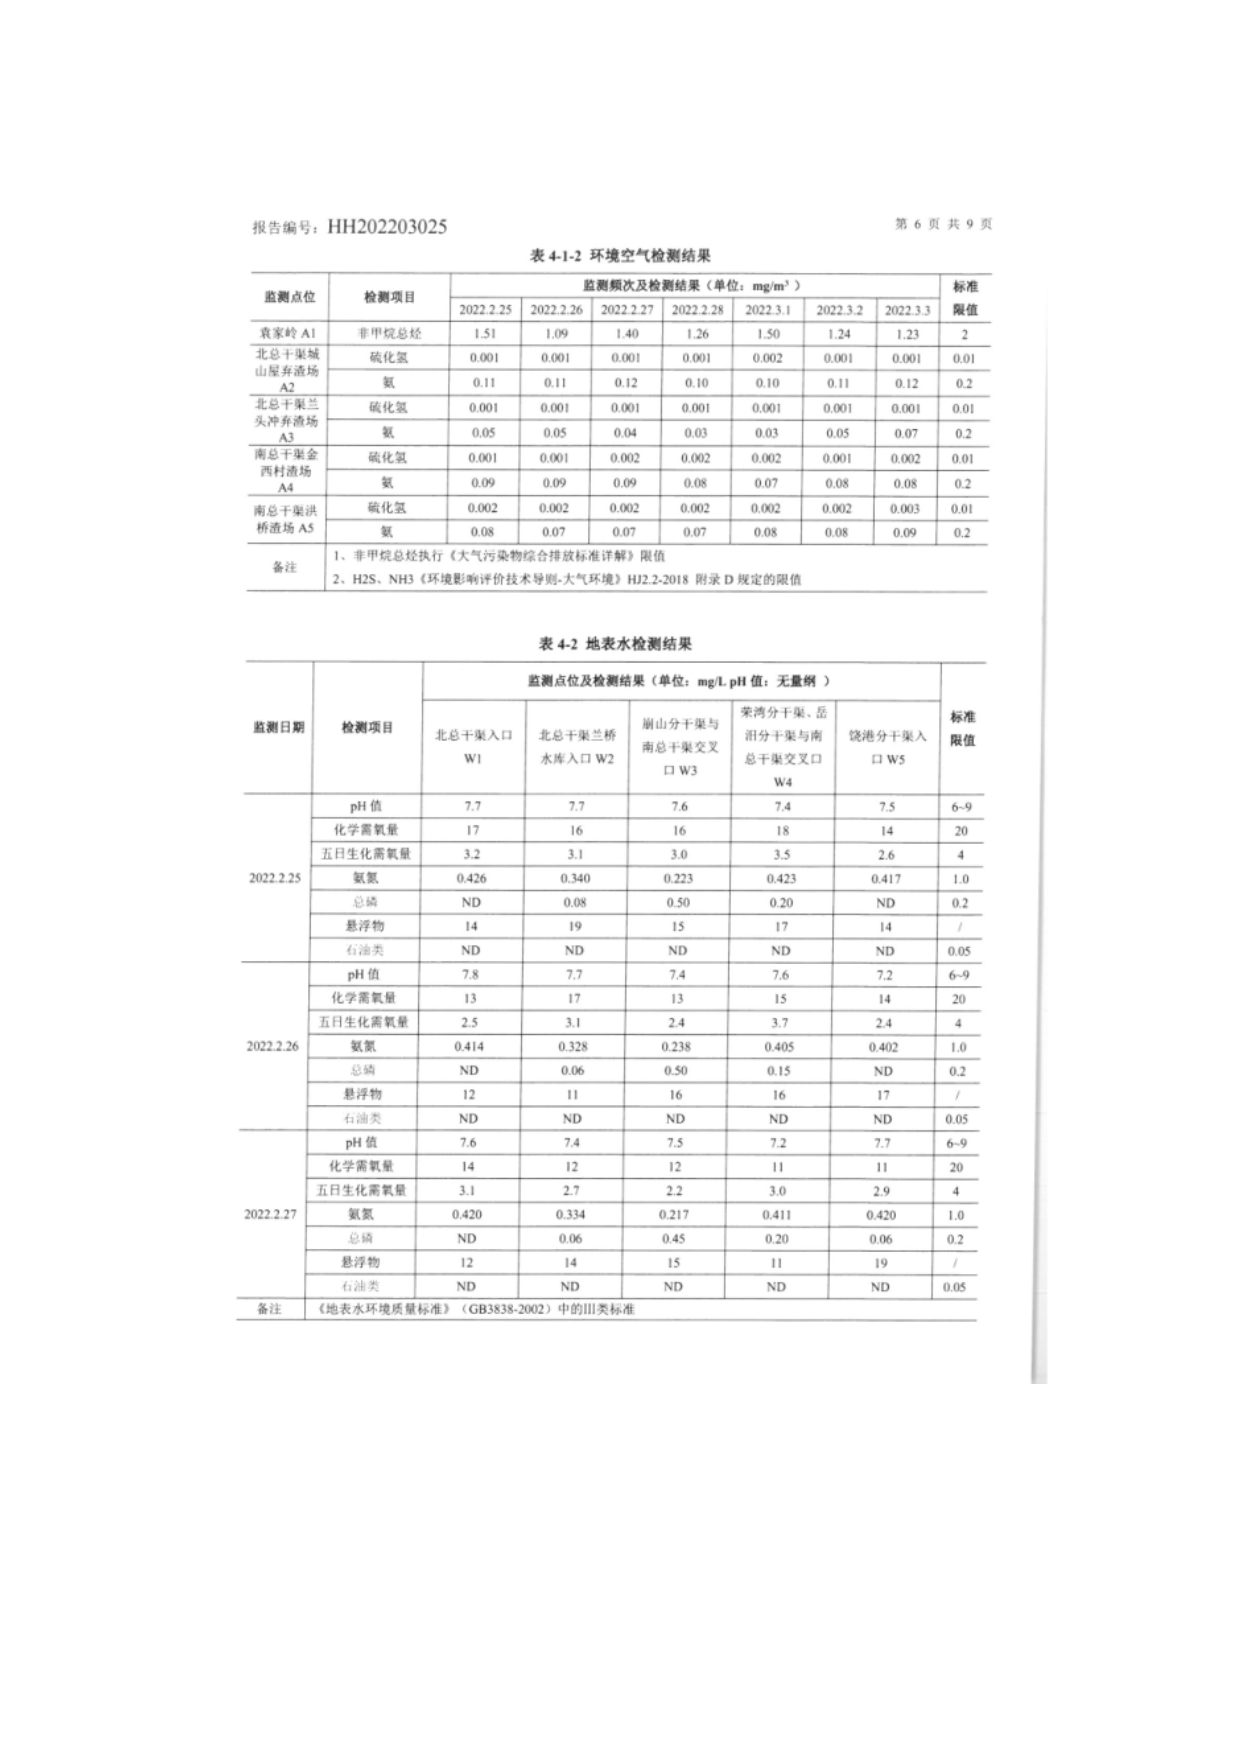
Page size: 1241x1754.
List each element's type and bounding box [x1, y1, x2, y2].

picture [187, 162, 1053, 1384]
